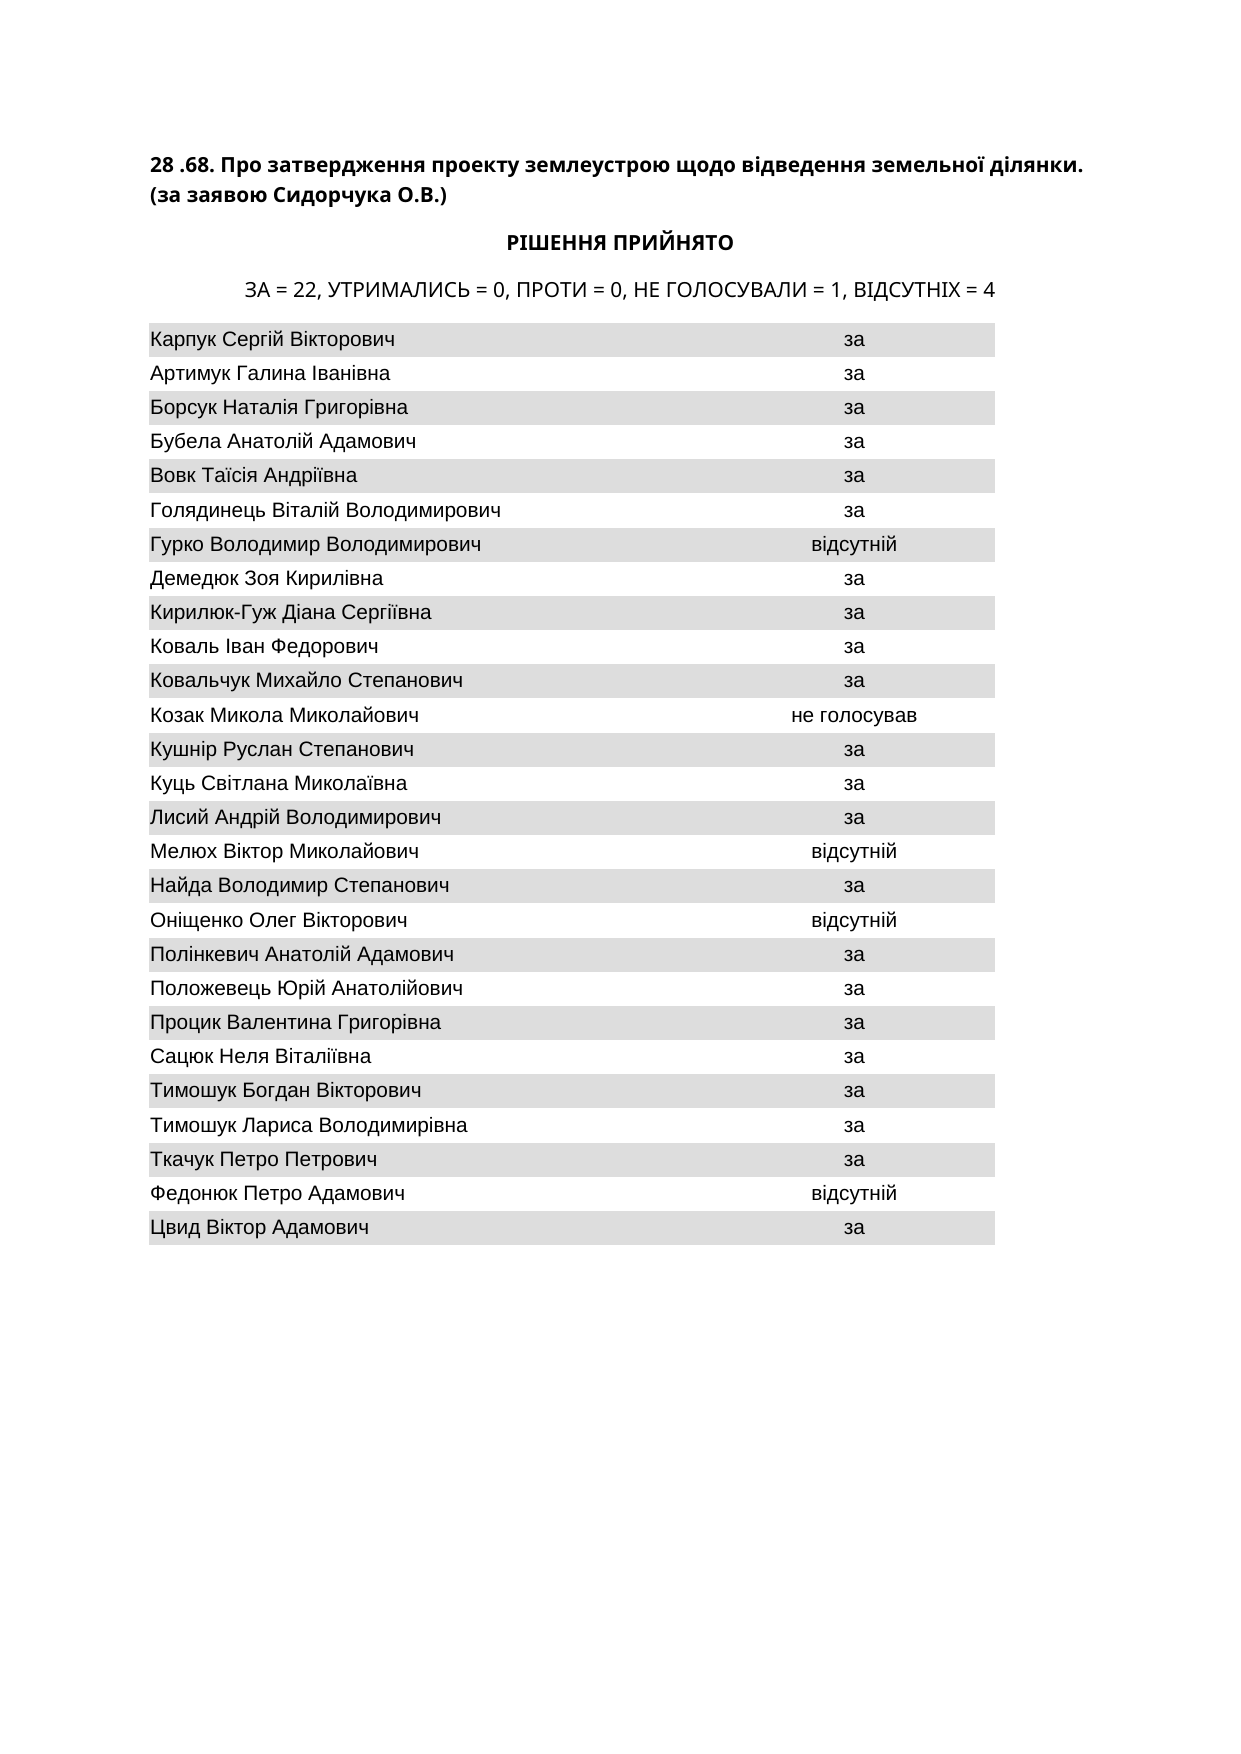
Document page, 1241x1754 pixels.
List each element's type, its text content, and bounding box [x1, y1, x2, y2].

table_cell за [713, 357, 995, 391]
table_cell відсутній [713, 835, 995, 869]
table_cell Полінкевич Анатолій Адамович [149, 938, 713, 972]
table_cell Кирилюк-Гуж Діана Сергіївна [149, 596, 713, 630]
table_cell Ткачук Петро Петрович [149, 1143, 713, 1177]
table_cell за [713, 425, 995, 459]
table_cell за [713, 1040, 995, 1074]
table_cell Куць Світлана Миколаївна [149, 767, 713, 801]
table_cell відсутній [713, 903, 995, 937]
table_cell Борсук Наталія Григорівна [149, 391, 713, 425]
table_cell Бубела Анатолій Адамович [149, 425, 713, 459]
table_cell Коваль Іван Федорович [149, 630, 713, 664]
table_cell за [713, 391, 995, 425]
table_cell Тимошук Лариса Володимирівна [149, 1108, 713, 1142]
table_cell Демедюк Зоя Кирилівна [149, 562, 713, 596]
text РІШЕННЯ ПРИЙНЯТО [150, 228, 1090, 256]
table_cell за [713, 596, 995, 630]
table_cell за [713, 1006, 995, 1040]
table_cell за [713, 801, 995, 835]
table_cell за [713, 972, 995, 1006]
table_cell Процик Валентина Григорівна [149, 1006, 713, 1040]
table_cell Лисий Андрій Володимирович [149, 801, 713, 835]
table_cell за [713, 664, 995, 698]
table_cell Гурко Володимир Володимирович [149, 528, 713, 562]
table_cell Кушнір Руслан Степанович [149, 733, 713, 767]
table_cell Федонюк Петро Адамович [149, 1177, 713, 1211]
table_cell за [713, 1074, 995, 1108]
table_cell Тимошук Богдан Вікторович [149, 1074, 713, 1108]
table_cell за [713, 493, 995, 527]
table_cell Оніщенко Олег Вікторович [149, 903, 713, 937]
table_cell Голядинець Віталій Володимирович [149, 493, 713, 527]
table_cell відсутній [713, 528, 995, 562]
table_cell Мелюх Віктор Миколайович [149, 835, 713, 869]
table_cell за [713, 767, 995, 801]
table_cell Цвид Віктор Адамович [149, 1211, 713, 1245]
table_cell Найда Володимир Степанович [149, 869, 713, 903]
table_cell за [713, 1143, 995, 1177]
table_cell відсутній [713, 1177, 995, 1211]
table_cell за [713, 869, 995, 903]
table_cell Артимук Галина Іванівна [149, 357, 713, 391]
table_cell Вовк Таїсія Андріївна [149, 459, 713, 493]
table_cell за [713, 938, 995, 972]
table_header за [713, 323, 995, 357]
table_cell за [713, 459, 995, 493]
text 28 .68. Про затвердження проекту землеустрою щодо відведення земельної ділянки. (за заявою Сидорчука О.В.) [150, 150, 1090, 209]
table_cell не голосував [713, 698, 995, 732]
table_cell за [713, 630, 995, 664]
table_cell за [713, 733, 995, 767]
text ЗА = 22, УТРИМАЛИСЬ = 0, ПРОТИ = 0, НЕ ГОЛОСУВАЛИ = 1, ВІДСУТНІХ = 4 [150, 275, 1090, 304]
table_cell Сацюк Неля Віталіївна [149, 1040, 713, 1074]
table_cell Ковальчук Михайло Степанович [149, 664, 713, 698]
table_cell за [713, 1211, 995, 1245]
table_cell за [713, 1108, 995, 1142]
table_cell Козак Микола Миколайович [149, 698, 713, 732]
table_cell Положевець Юрій Анатолійович [149, 972, 713, 1006]
table_header Карпук Сергій Вікторович [149, 323, 713, 357]
table_cell за [713, 562, 995, 596]
